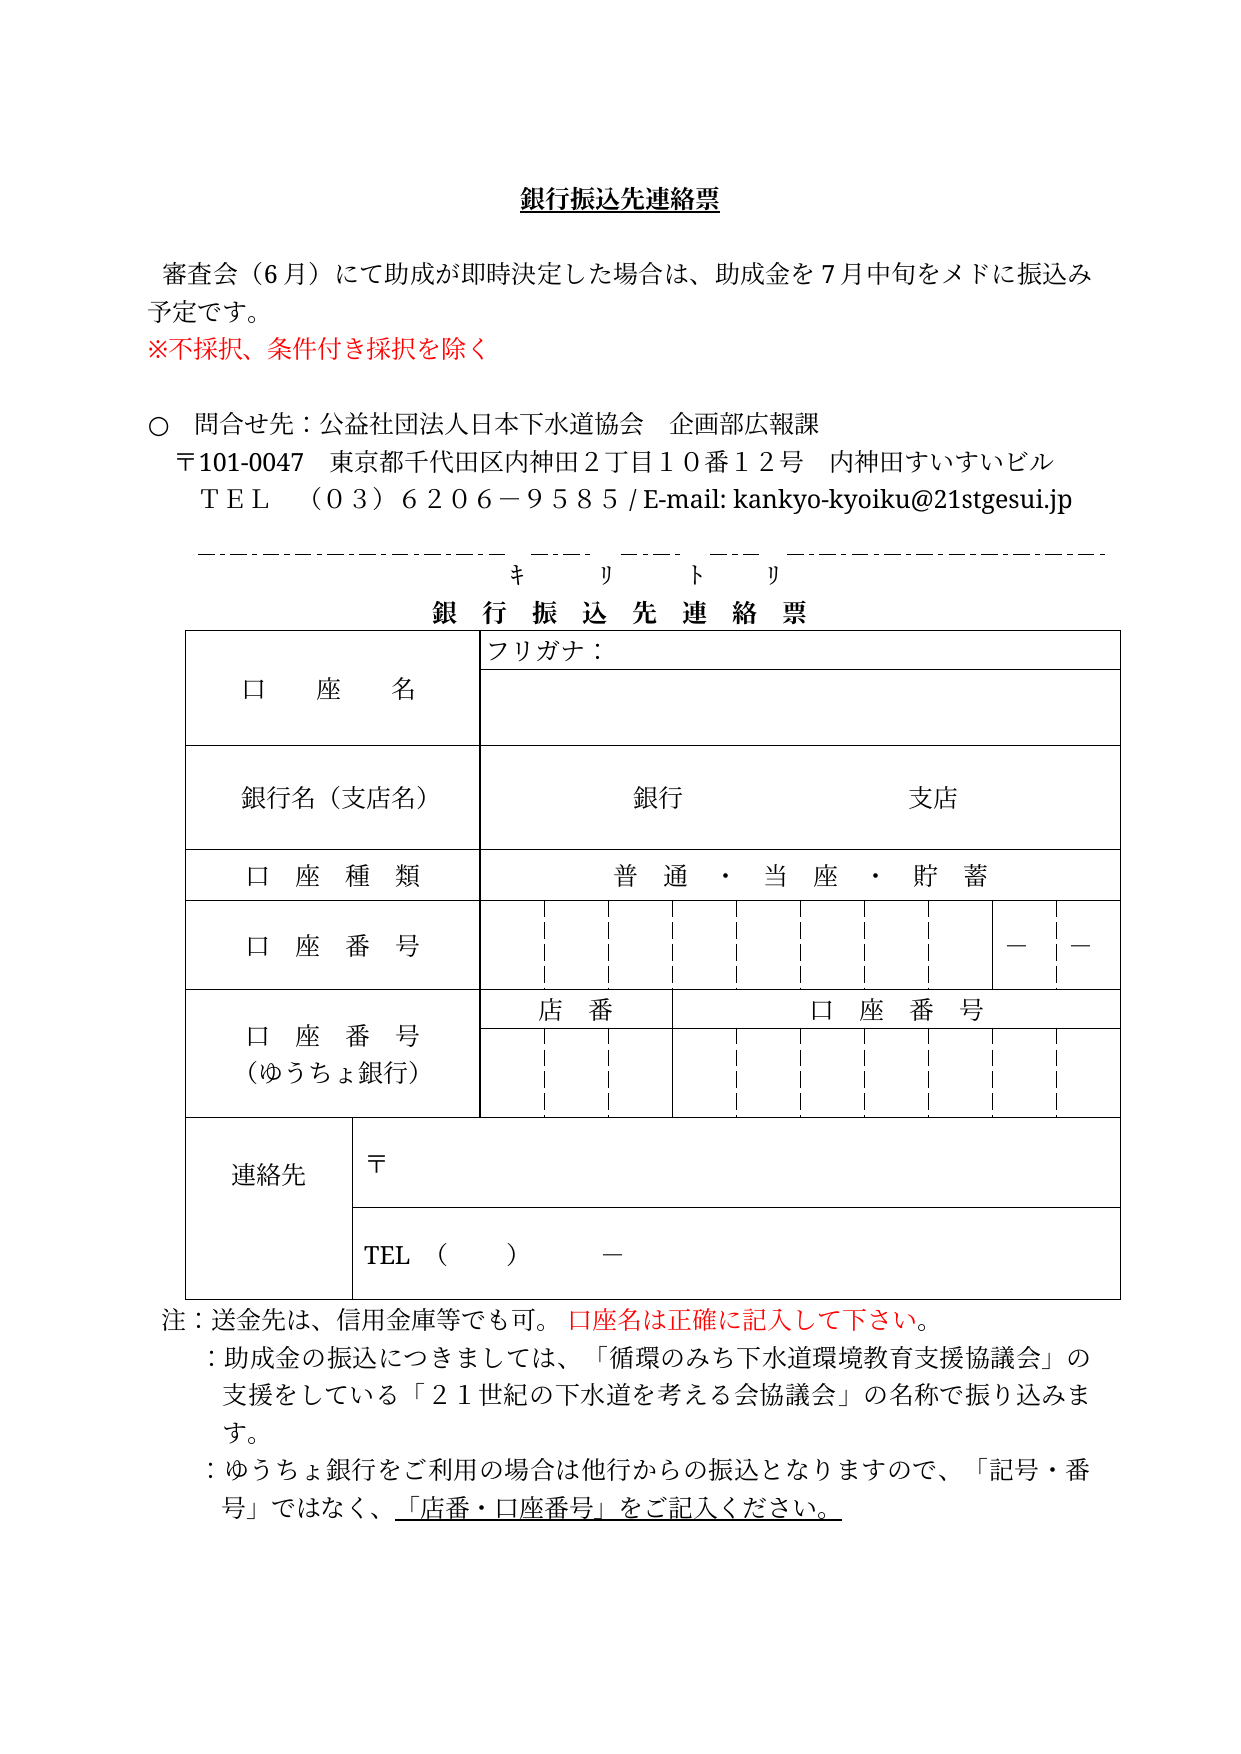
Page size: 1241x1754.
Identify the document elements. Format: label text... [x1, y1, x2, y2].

table_cell [481, 1029, 544, 1117]
table_cell 口 座 番 号 [186, 901, 479, 989]
table_cell [481, 901, 544, 989]
text 銀 行 振 込 先 連 絡 票 [148, 593, 1092, 630]
table_cell 連絡先 [186, 1118, 352, 1299]
text ※不採択、条件付き採択を除く [148, 329, 1092, 367]
table_cell 銀行 支店 [481, 746, 1120, 848]
text ：助成金の振込につきましては、「循環のみち下水道環境教育支援協議会」の支援をしている「２１世紀の下水道を考える会協議会」の名称で振り込みます。 [148, 1338, 1092, 1450]
table_cell [608, 1029, 672, 1117]
table_header [531, 554, 595, 593]
table_cell [673, 1029, 736, 1117]
table_cell 口 座 番 号 （ゆうちょ銀行） [186, 990, 479, 1117]
table_cell [736, 1029, 800, 1117]
table_cell 口 座 番 号 [673, 990, 1120, 1028]
text ○ 問合せ先：公益社団法人日本下水道協会 企画部広報課 [148, 404, 1092, 442]
text 〒101-0047 東京都千代田区内神田２丁目１０番１２号 内神田すいすいビル [148, 442, 1092, 479]
table_cell TEL （ ） － [353, 1208, 1120, 1299]
table_cell [865, 901, 928, 989]
table_header ﾄ [685, 554, 710, 593]
table_cell － [1057, 901, 1120, 989]
table_header ｷ [505, 554, 531, 593]
table_cell [544, 901, 608, 989]
text ＴＥＬ （０３）６２０６－９５８５ / E-mail: kankyo-kyoiku@21stgesui.jp [148, 479, 1092, 517]
table_cell [1057, 1029, 1120, 1117]
table_header フリガナ： [481, 631, 1120, 669]
table_cell 普 通 ・ 当 座 ・ 貯 蓄 [481, 850, 1120, 900]
text 審査会（6月）にて助成が即時決定した場合は、助成金を7月中旬をメドに振込み予定です。 [148, 254, 1092, 329]
table_header [198, 554, 505, 593]
table_cell [929, 1029, 993, 1117]
table_cell 銀行名（支店名） [186, 746, 479, 848]
table_cell 口 座 種 類 [186, 850, 479, 900]
table_header 口 座 名 [186, 631, 479, 745]
text ：ゆうちょ銀行をご利用の場合は他行からの振込となりますので、「記号・番号」ではなく、「店番・口座番号」をご記入ください。 [148, 1450, 1092, 1525]
text 注：送金先は、信用金庫等でも可。 口座名は正確に記入して下さい。 [148, 1300, 1092, 1338]
table_cell [865, 1029, 928, 1117]
text 銀行振込先連絡票 [148, 179, 1092, 217]
table_cell － [993, 901, 1057, 989]
table_header ﾘ [595, 554, 621, 593]
table_cell [672, 901, 736, 989]
table_cell [800, 1029, 864, 1117]
table_cell 〒 [353, 1118, 1120, 1207]
table_cell 店 番 [481, 990, 672, 1028]
table_cell [736, 901, 800, 989]
table_cell [993, 1029, 1057, 1117]
table_header [787, 554, 1107, 593]
table_cell [608, 901, 672, 989]
table_header [621, 554, 684, 593]
table_cell [544, 1029, 608, 1117]
table_cell [800, 901, 864, 989]
table_header [710, 554, 761, 593]
table_cell [929, 901, 992, 989]
table_header ﾘ [761, 554, 787, 593]
table_cell [481, 670, 1120, 745]
